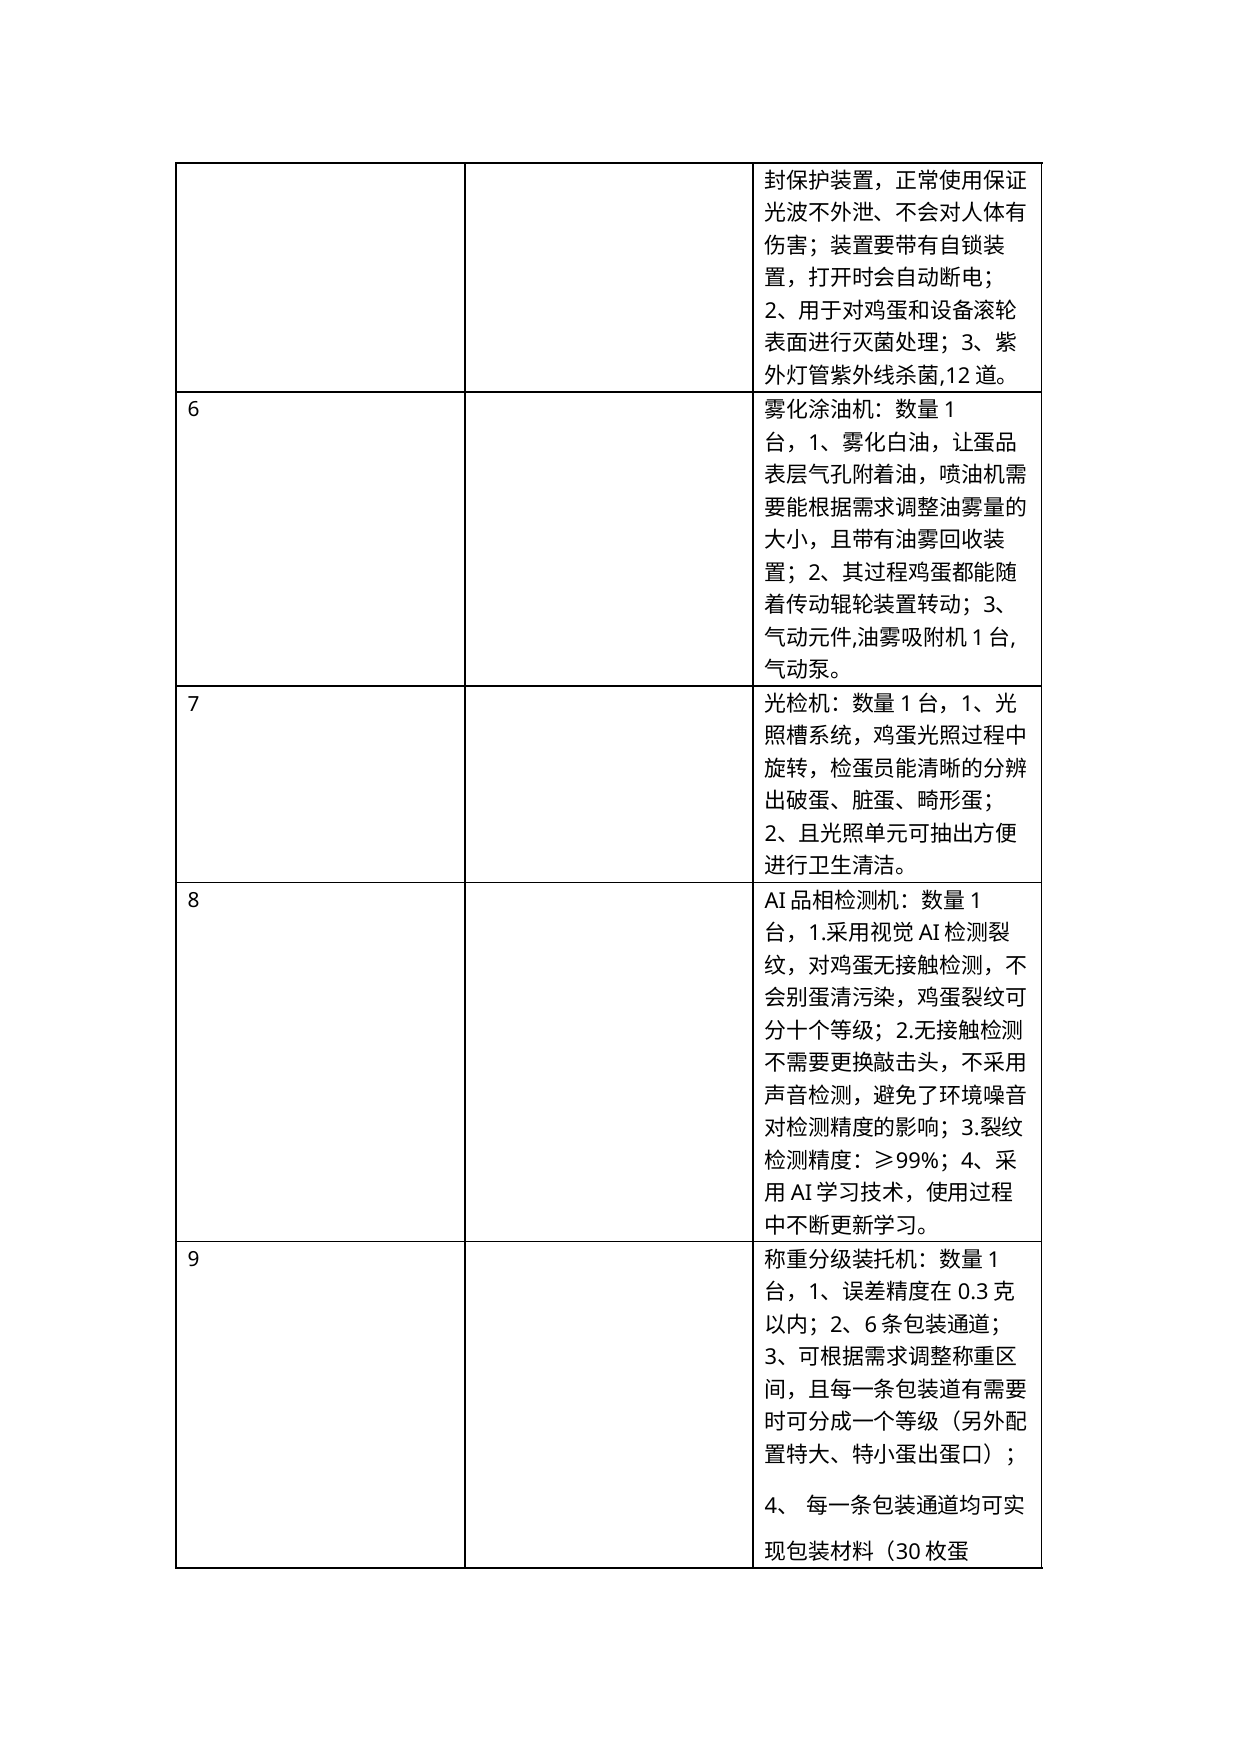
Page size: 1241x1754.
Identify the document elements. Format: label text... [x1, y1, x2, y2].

table_cell 5 [177, 164, 464, 391]
table_cell 7 [177, 687, 464, 882]
table_cell 6 [177, 393, 464, 685]
table_cell AI品相检测机：数量1台，1.采用视觉AI检测裂纹，对鸡蛋无接触检测，不会别蛋清污染，鸡蛋裂纹可分十个等级；2.无接触检测不需要更换敲击头，不采用声音检测，避免了环境噪音对检测精度的影响；3.裂纹检测精度：≥99%；4、采用AI学习技术，使用过程中不断更新学习。 [754, 883, 1041, 1241]
table_cell 光检机：数量1台，1、光照槽系统，鸡蛋光照过程中旋转，检蛋员能清晰的分辨出破蛋、脏蛋、畸形蛋；2、且光照单元可抽出方便进行卫生清洁。 [754, 687, 1041, 882]
table_cell [466, 1242, 752, 1567]
table_cell [466, 393, 752, 685]
table_cell 雾化涂油机：数量1台，1、雾化白油，让蛋品表层气孔附着油，喷油机需要能根据需求调整油雾量的大小，且带有油雾回收装置；2、其过程鸡蛋都能随着传动辊轮装置转动；3、气动元件,油雾吸附机1台,气动泵。 [754, 393, 1041, 685]
table_cell [466, 687, 752, 882]
table_cell 9 [177, 1242, 464, 1567]
table_cell [466, 883, 752, 1241]
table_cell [754, 1242, 1041, 1567]
table_cell 8 [177, 883, 464, 1241]
table_cell [466, 164, 752, 391]
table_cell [754, 164, 1041, 391]
